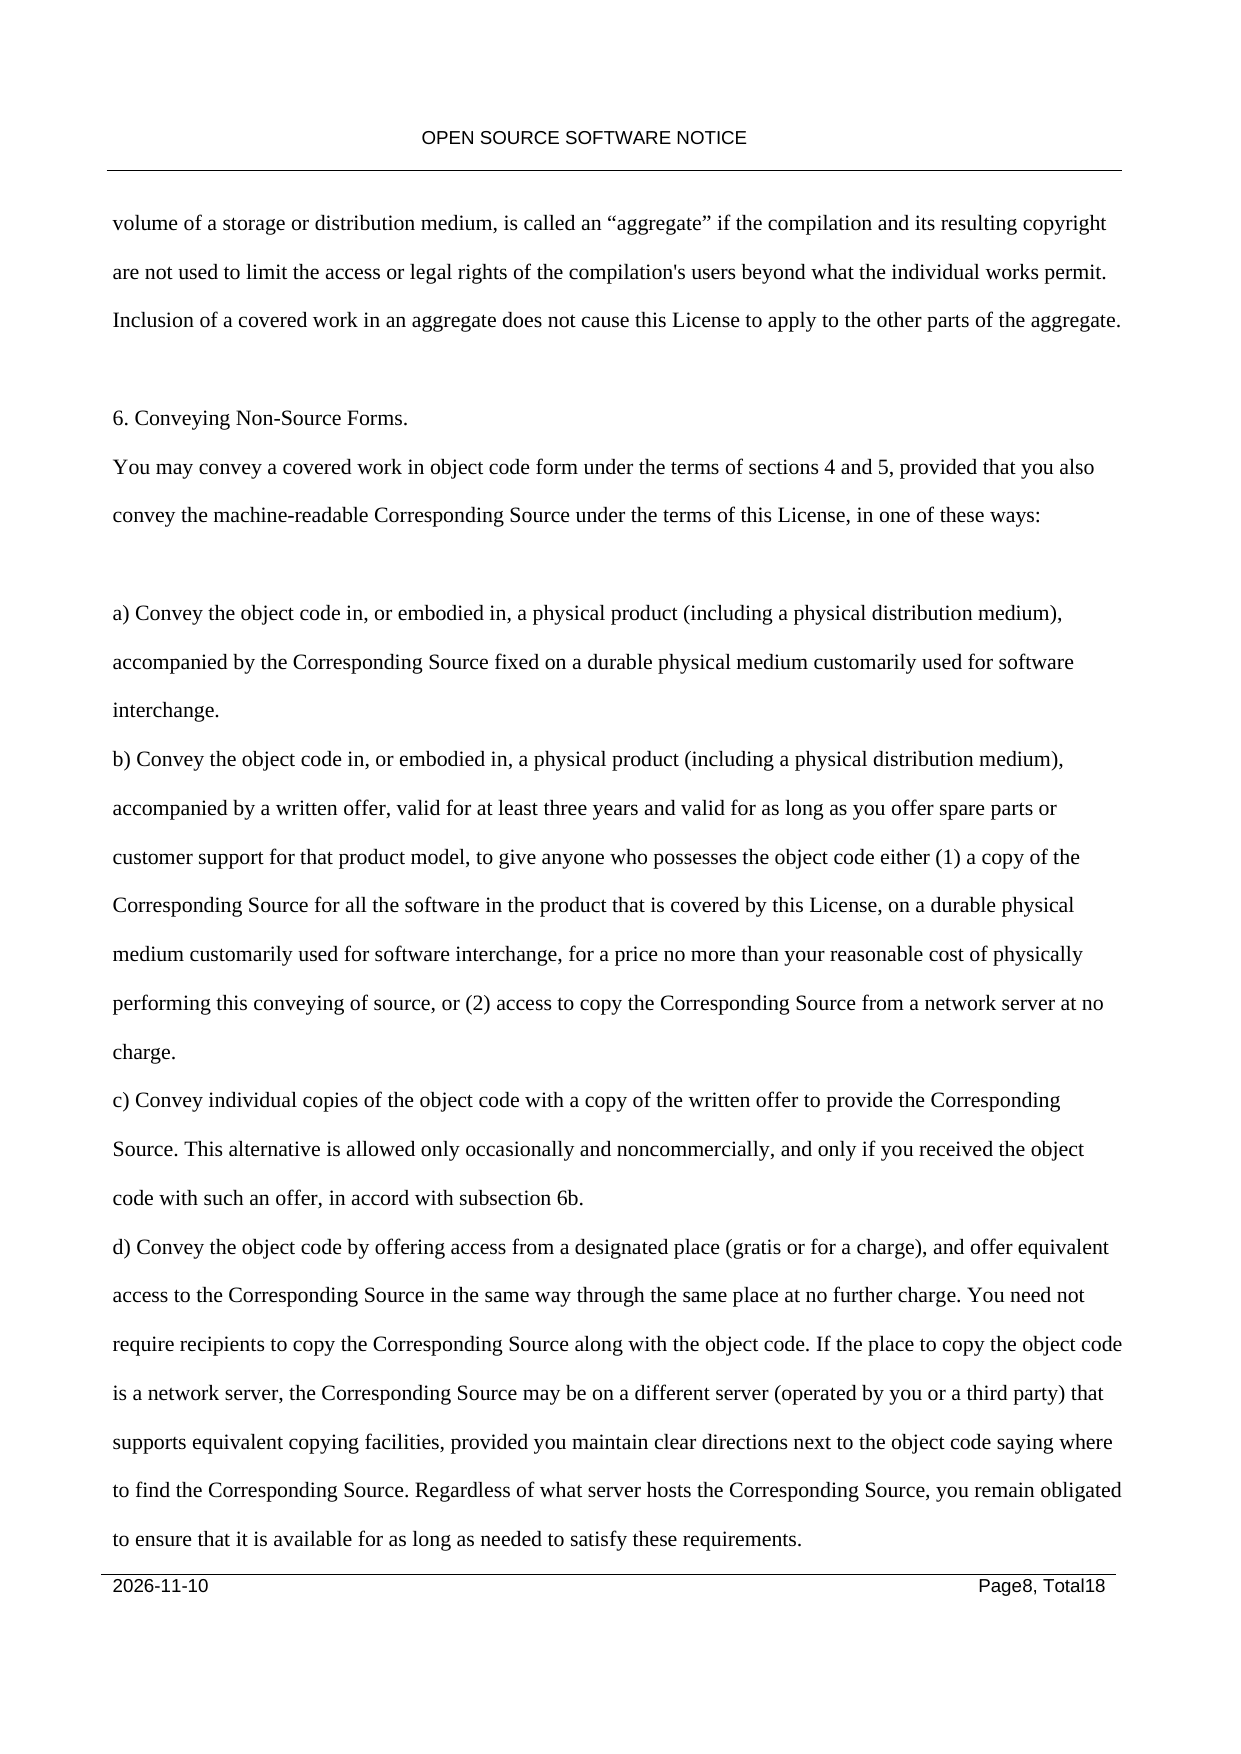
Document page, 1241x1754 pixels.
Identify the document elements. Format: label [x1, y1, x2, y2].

text [112, 206, 1128, 1555]
